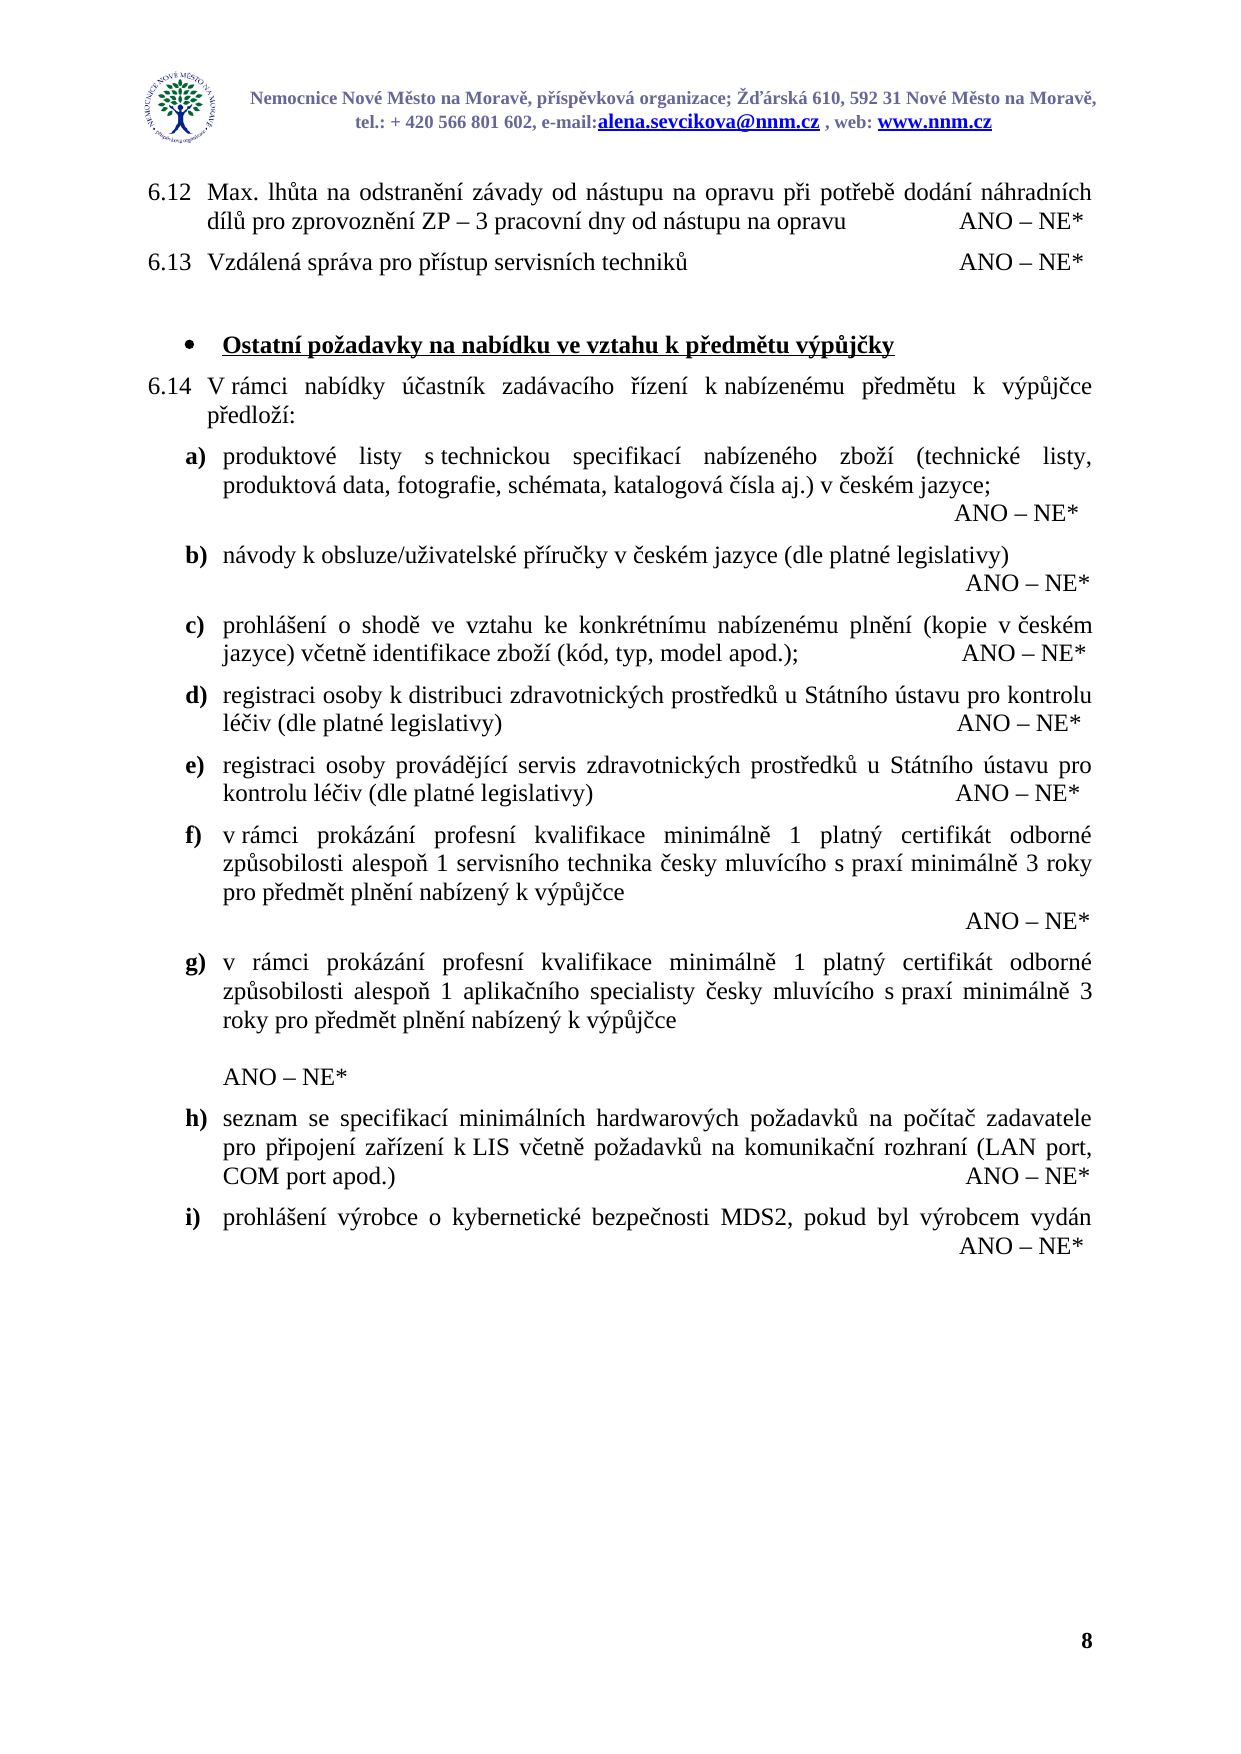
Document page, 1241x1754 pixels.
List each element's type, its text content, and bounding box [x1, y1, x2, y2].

list V rámci nabídky účastník zadávacího řízení k nabízenému předmětu k výpůjčce předloží: [148, 371, 1092, 428]
list Max. lhůta na odstranění závady od nástupu na opravu při potřebě dodání náhradních dílů pro zprovoznění ZP – 3 pracovní dny od nástupu na opravu ANO – NE* [148, 177, 1092, 235]
list prohlášení výrobce o kybernetické bezpečnosti MDS2, pokud byl výrobcem vydán ANO – NE* [185, 1202, 1092, 1260]
list v rámci prokázání profesní kvalifikace minimálně 1 platný certifikát odborné způsobilosti alespoň 1 servisního technika česky mluvícího s praxí minimálně 3 roky pro předmět plnění nabízený k výpůjčce ANO – NE* [185, 820, 1092, 935]
list Ostatní požadavky na nabídku ve vztahu k předmětu výpůjčky [185, 330, 1092, 358]
list registraci osoby k distribuci zdravotnických prostředků u Státního ústavu pro kontrolu léčiv (dle platné legislativy) ANO – NE* [185, 680, 1092, 737]
list v rámci prokázání profesní kvalifikace minimálně 1 platný certifikát odborné způsobilosti alespoň 1 aplikačního specialisty česky mluvícího s praxí minimálně 3 roky pro předmět plnění nabízený k výpůjčce ANO – NE* [185, 947, 1092, 1091]
list produktové listy s technickou specifikací nabízeného zboží (technické listy, produktová data, fotografie, schémata, katalogová čísla aj.) v českém jazyce; ANO – NE* [185, 441, 1092, 527]
list registraci osoby provádějící servis zdravotnických prostředků u Státního ústavu pro kontrolu léčiv (dle platné legislativy) ANO – NE* [185, 750, 1092, 807]
list seznam se specifikací minimálních hardwarových požadavků na počítač zadavatele pro připojení zařízení k LIS včetně požadavků na komunikační rozhraní (LAN port, COM port apod.) ANO – NE* [185, 1103, 1092, 1190]
list Vzdálená správa pro přístup servisních techniků ANO – NE* [148, 247, 1092, 276]
list prohlášení o shodě ve vztahu ke konkrétnímu nabízenému plnění (kopie v českém jazyce) včetně identifikace zboží (kód, typ, model apod.); ANO – NE* [185, 610, 1092, 667]
list návody k obsluze/uživatelské příručky v českém jazyce (dle platné legislativy) ANO – NE* [185, 540, 1092, 597]
